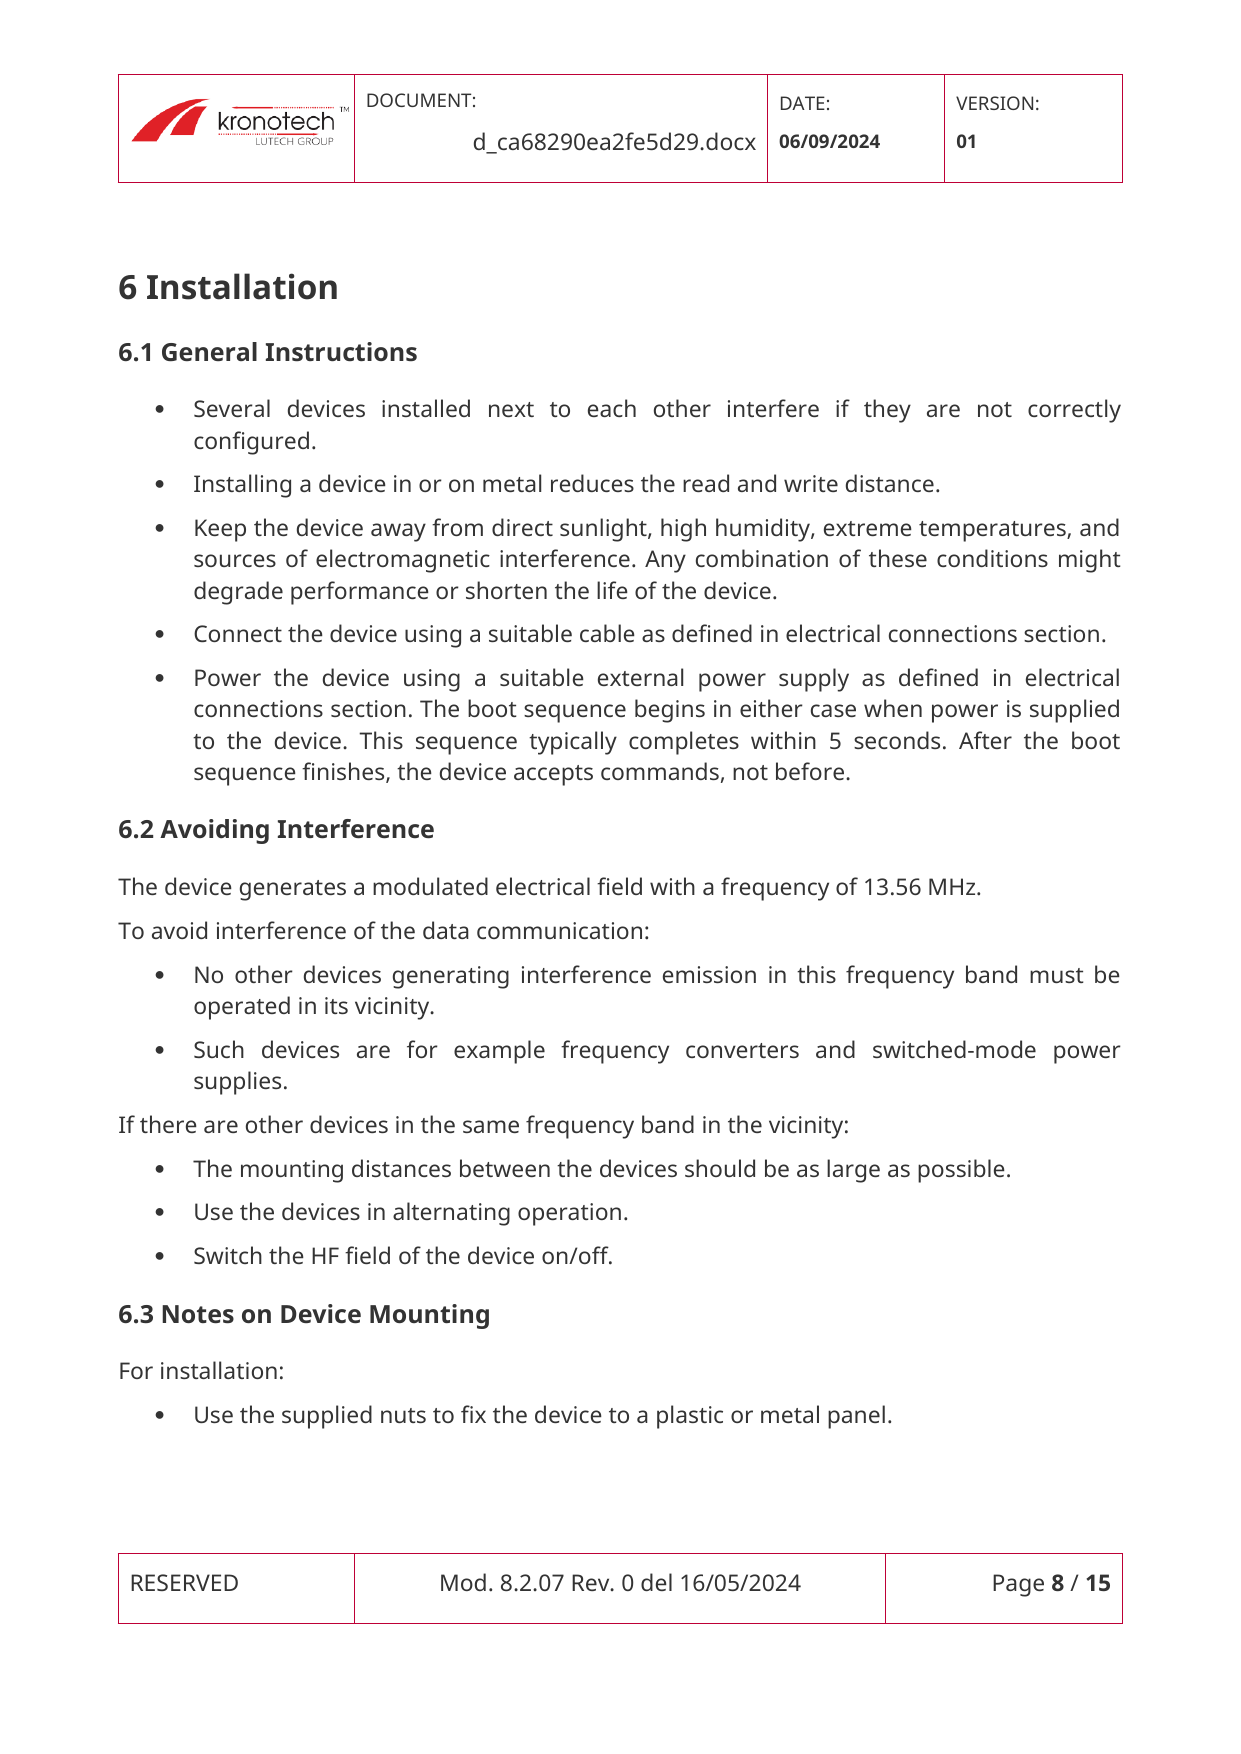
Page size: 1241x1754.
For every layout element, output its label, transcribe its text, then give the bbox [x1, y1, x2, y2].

list Keep the device away from direct sunlight, high humidity, extreme temperatures, and sources of electromagnetic interference. Any combination of these conditions might degrade performance or shorten the life of the device. [156, 512, 1122, 606]
list Switch the HF field of the device on/off. [156, 1240, 1122, 1271]
list The mounting distances between the devices should be as large as possible. [156, 1152, 1122, 1184]
list Power the device using a suitable external power supply as defined in electrical connections section. The boot sequence begins in either case when power is supplied to the device. This sequence typically completes within 5 seconds. After the boot sequence finishes, the device accepts commands, not before. [156, 662, 1122, 787]
list Use the devices in alternating operation. [156, 1196, 1122, 1227]
picture [129, 92, 351, 152]
list Installing a device in or on metal reduces the read and write distance. [156, 468, 1122, 500]
text For installation: [118, 1355, 1122, 1387]
text To avoid interference of the data communication: [118, 915, 1122, 946]
text If there are other devices in the same frequency band in the vicinity: [118, 1109, 1122, 1140]
subtitle Avoiding Interference [118, 812, 1122, 846]
list Connect the device using a suitable cable as defined in electrical connections section. [156, 618, 1122, 650]
list Such devices are for example frequency converters and switched-mode power supplies. [156, 1034, 1122, 1096]
subtitle Notes on Device Mounting [118, 1296, 1122, 1330]
subtitle General Instructions [118, 334, 1122, 368]
text The device generates a modulated electrical field with a frequency of 13.56 MHz. [118, 871, 1122, 902]
list Use the supplied nuts to fix the device to a plastic or metal panel. [156, 1399, 1122, 1430]
list No other devices generating interference emission in this frequency band must be operated in its vicinity. [156, 959, 1122, 1021]
list Several devices installed next to each other interfere if they are not correctly configured. [156, 393, 1122, 456]
subtitle Installation [118, 264, 1122, 309]
